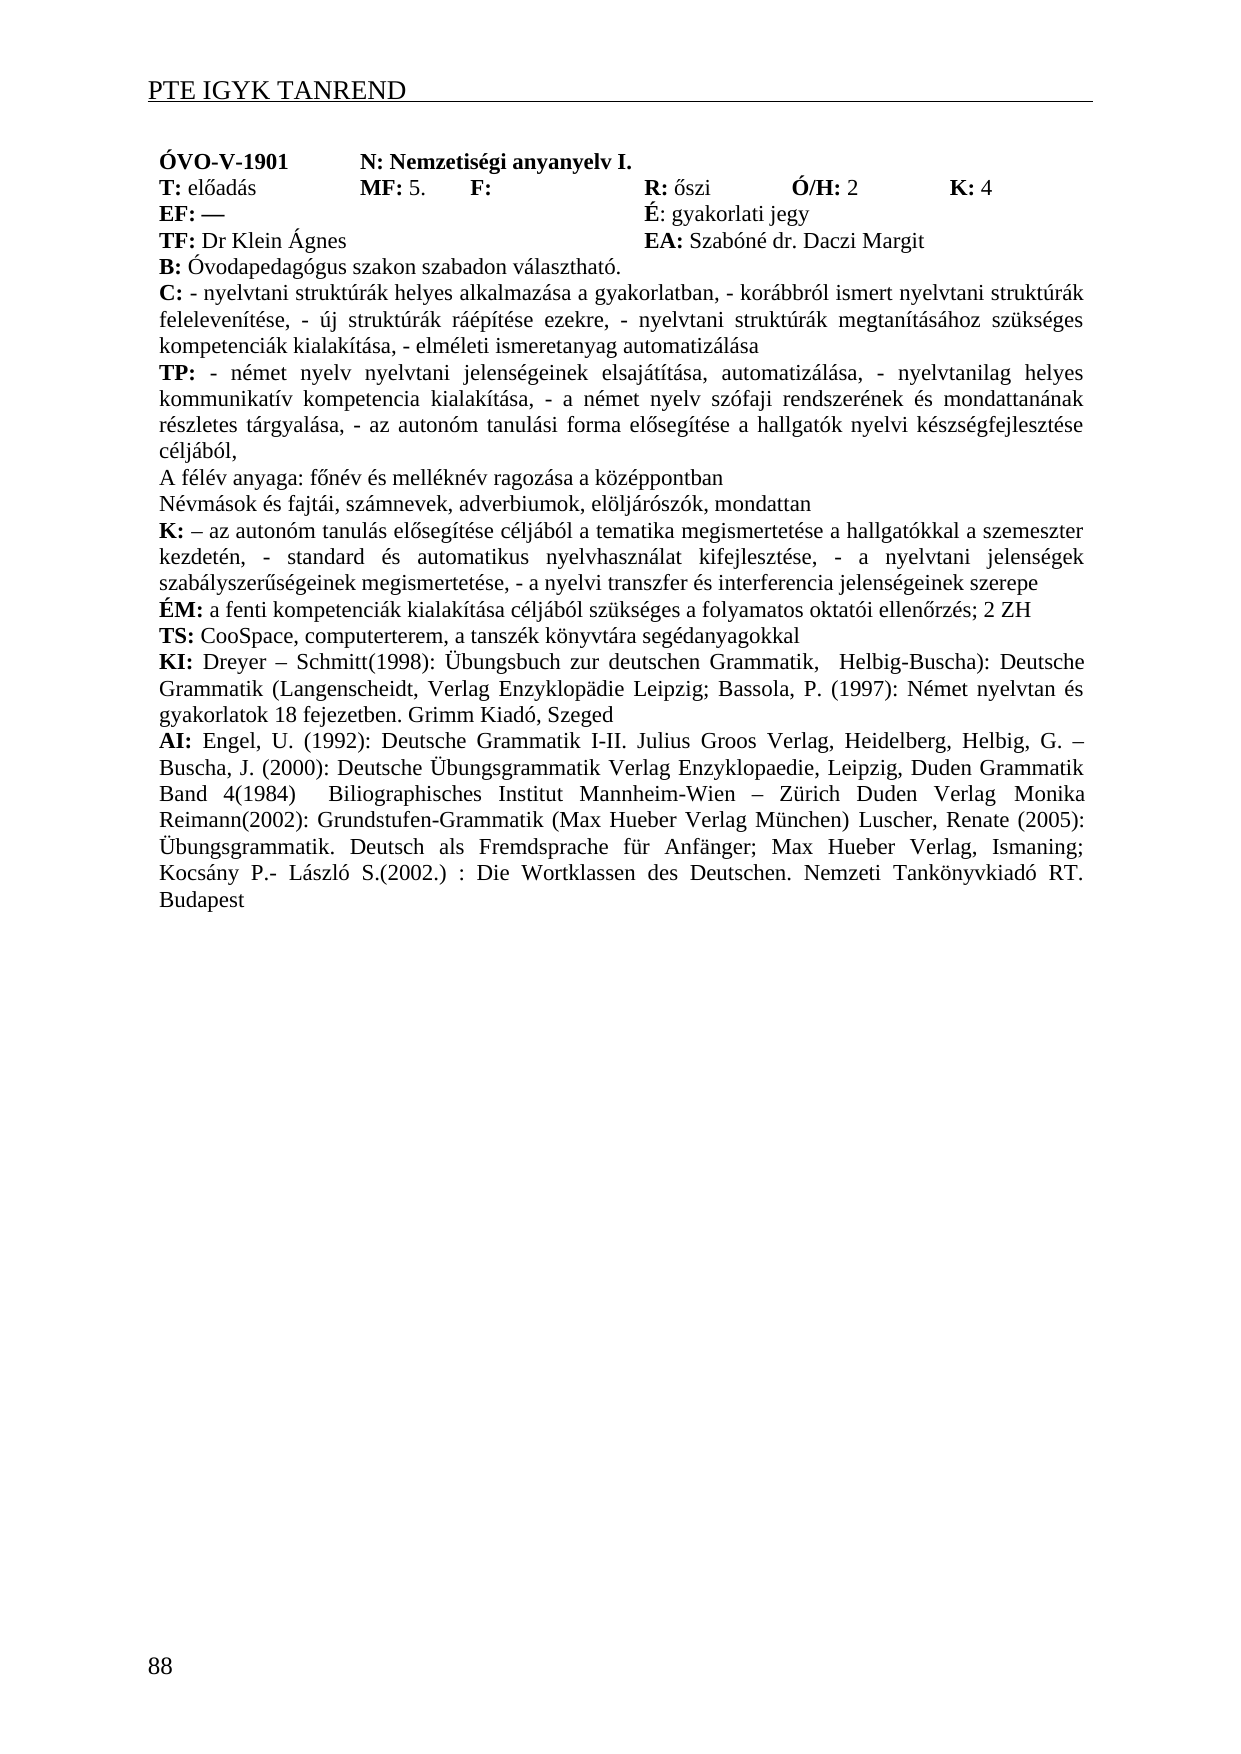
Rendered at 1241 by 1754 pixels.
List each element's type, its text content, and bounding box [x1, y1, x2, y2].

table_cell TP: - német nyelv nyelvtani jelenségeinek elsajátítása, automatizálása, - nyelvtanilag helyes kommunikatív kompetencia kialakítása, - a német nyelv szófaji rendszerének és mondattanának részletes tárgyalása, - az autonóm tanulási forma elősegítése a hallgatók nyelvi készségfejlesztése céljából, A félév anyaga: főnév és melléknév ragozása a középpontban Névmások és fajtái, számnevek, adverbiumok, elöljárószók, mondattan [148, 359, 1096, 517]
table_cell C: - nyelvtani struktúrák helyes alkalmazása a gyakorlatban, - korábbról ismert nyelvtani struktúrák felelevenítése, - új struktúrák ráépítése ezekre, - nyelvtani struktúrák megtanításához szükséges kompetenciák kialakítása, - elméleti ismeretanyag automatizálása [148, 280, 1096, 358]
table_header ÓVO-V-1901 [148, 148, 348, 174]
table_cell MF: 5. [349, 174, 459, 200]
table_cell TS: CooSpace, computerterem, a tanszék könyvtára segédanyagokkal [148, 622, 1096, 648]
table_cell Ó/H: 2 [780, 174, 938, 200]
table_cell AI: Engel, U. (1992): Deutsche Grammatik I-II. Julius Groos Verlag, Heidelberg, Helbig, G. – Buscha, J. (2000): Deutsche Übungsgrammatik Verlag Enzyklopaedie, Leipzig, Duden Grammatik Band 4(1984) Biliographisches Institut Mannheim-Wien – Zürich Duden Verlag Monika Reimann(2002): Grundstufen-Grammatik (Max Hueber Verlag München) Luscher, Renate (2005): Übungsgrammatik. Deutsch als Fremdsprache für Anfänger; Max Hueber Verlag, Ismaning; Kocsány P.- László S.(2002.) : Die Wortklassen des Deutschen. Nemzeti Tankönyvkiadó RT. Budapest [148, 728, 1096, 912]
table_cell ÉM: a fenti kompetenciák kialakítása céljából szükséges a folyamatos oktatói ellenőrzés; 2 ZH [148, 596, 1096, 622]
table_cell EA: Szabóné dr. Daczi Margit [633, 227, 1096, 253]
table_cell K: – az autonóm tanulás elősegítése céljából a tematika megismertetése a hallgatókkal a szemeszter kezdetén, - standard és automatikus nyelvhasználat kifejlesztése, - a nyelvtani jelenségek szabályszerűségeinek megismertetése, - a nyelvi transzfer és interferencia jelenségeinek szerepe [148, 517, 1096, 596]
table_cell TF: Dr [148, 227, 633, 253]
table_cell EF: — [148, 200, 633, 227]
table_cell KI: Dreyer – Schmitt(1998): Übungsbuch zur deutschen Grammatik, Helbig-Buscha): Deutsche Grammatik (Langenscheidt, Verlag Enzyklopädie Leipzig; Bassola, P. (1997): Német nyelvtan és gyakorlatok 18 fejezetben. Grimm Kiadó, Szeged [148, 649, 1096, 727]
table_cell F: [459, 174, 633, 200]
table_cell É: gyakorlati jegy [633, 200, 1096, 227]
table_cell R: őszi [633, 174, 780, 200]
table_header N: Nemzetiségi anyanyelv I. [349, 148, 1096, 174]
table_cell K: 4 [938, 174, 1096, 200]
table_cell B: Óvodapedagógus szakon szabadon választható. [148, 253, 1096, 279]
table_cell T: előadás [148, 174, 348, 200]
